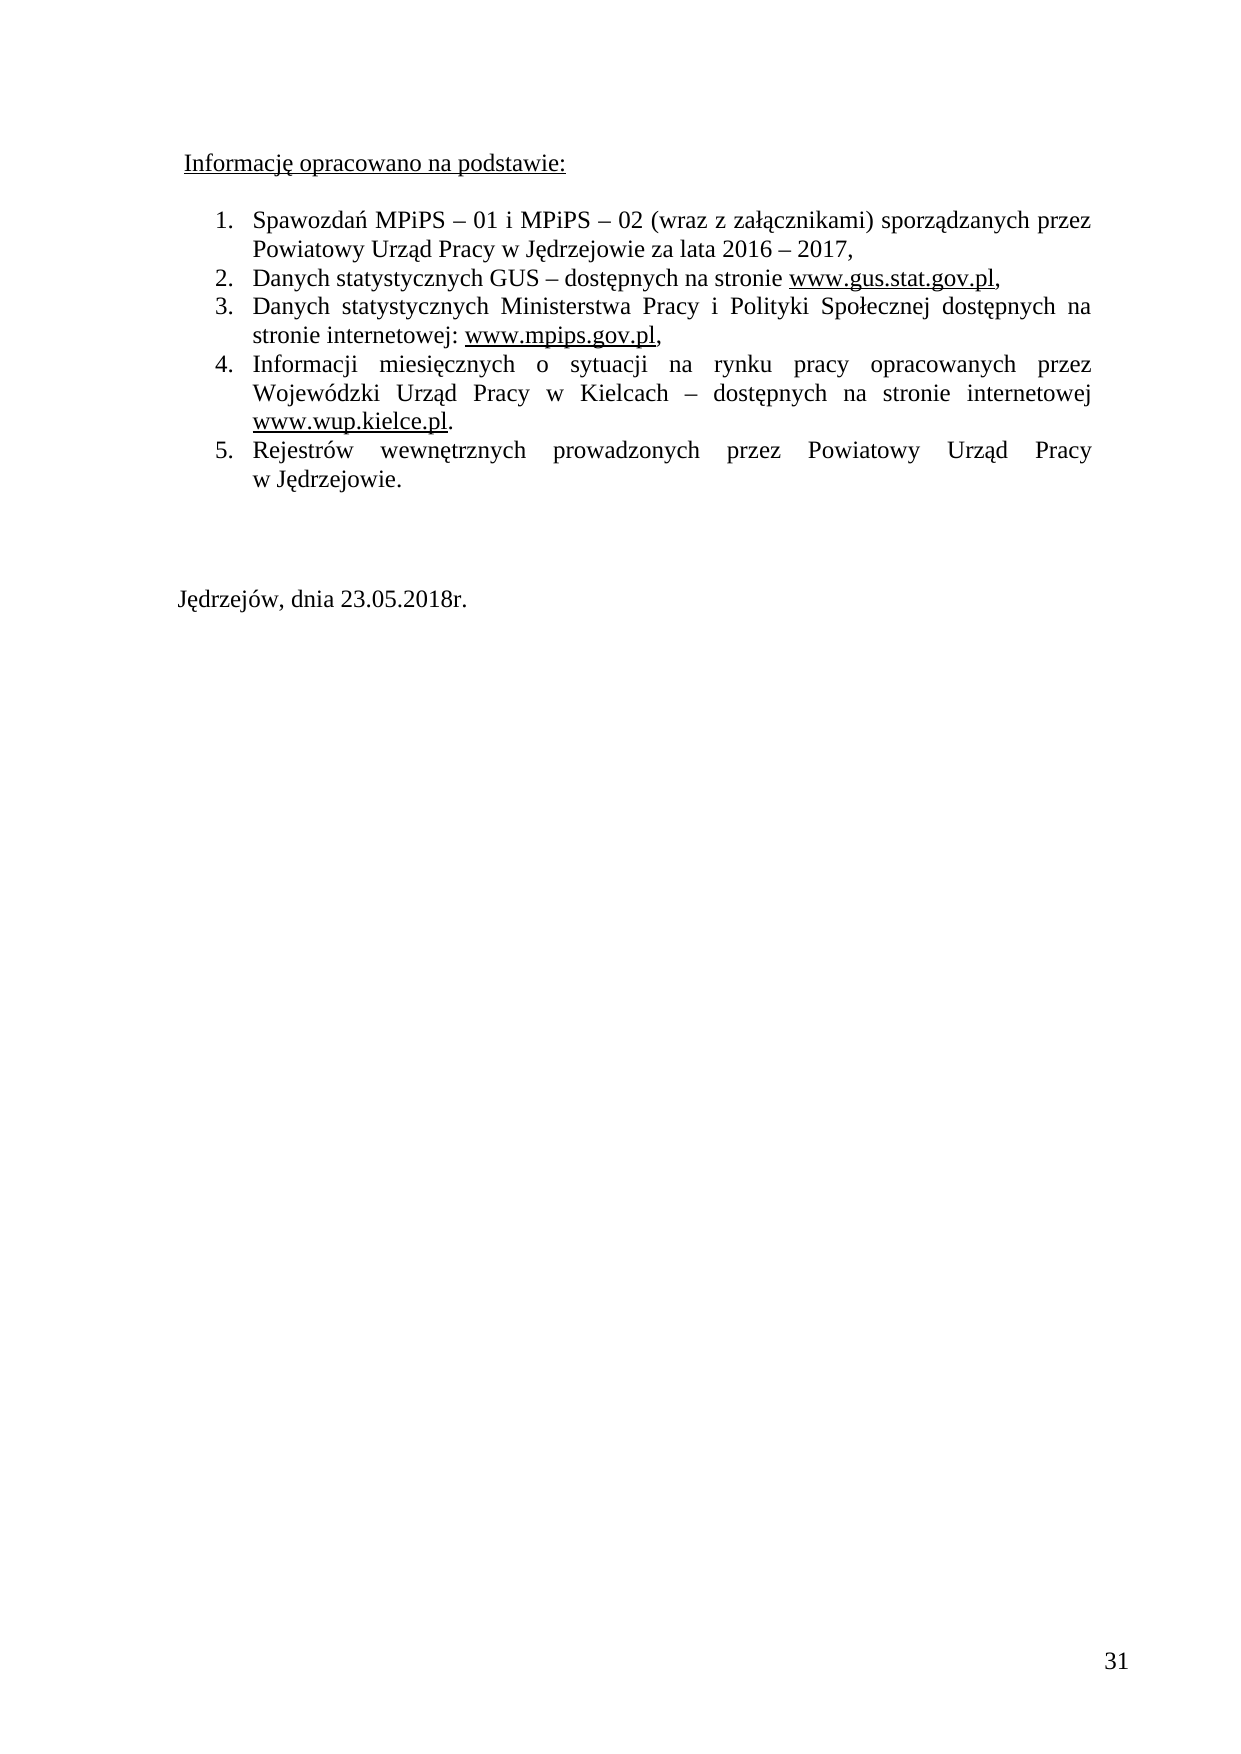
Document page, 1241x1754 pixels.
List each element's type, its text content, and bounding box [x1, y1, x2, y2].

list Informacji miesięcznych o sytuacji na rynku pracy opracowanych przez Wojewódzki Urząd Pracy w Kielcach – dostępnych na stronie internetowej www.wup.kielce.pl. [215, 349, 1092, 435]
list Rejestrów wewnętrznych prowadzonych przez Powiatowy Urząd Pracy w Jędrzejowie. [215, 435, 1092, 493]
list Danych statystycznych Ministerstwa Pracy i Polityki Społecznej dostępnych na stronie internetowej: www.mpips.gov.pl, [215, 291, 1092, 349]
list Danych statystycznych GUS – dostępnych na stronie www.gus.stat.gov.pl, [215, 263, 1092, 291]
subtitle Jędrzejów, dnia 23.05.2018r. [177, 584, 1092, 612]
list Spawozdań MPiPS – 01 i MPiPS – 02 (wraz z załącznikami) sporządzanych przez Powiatowy Urząd Pracy w Jędrzejowie za lata 2016 – 2017, [215, 205, 1092, 263]
text Informację opracowano na podstawie: [177, 148, 1092, 176]
